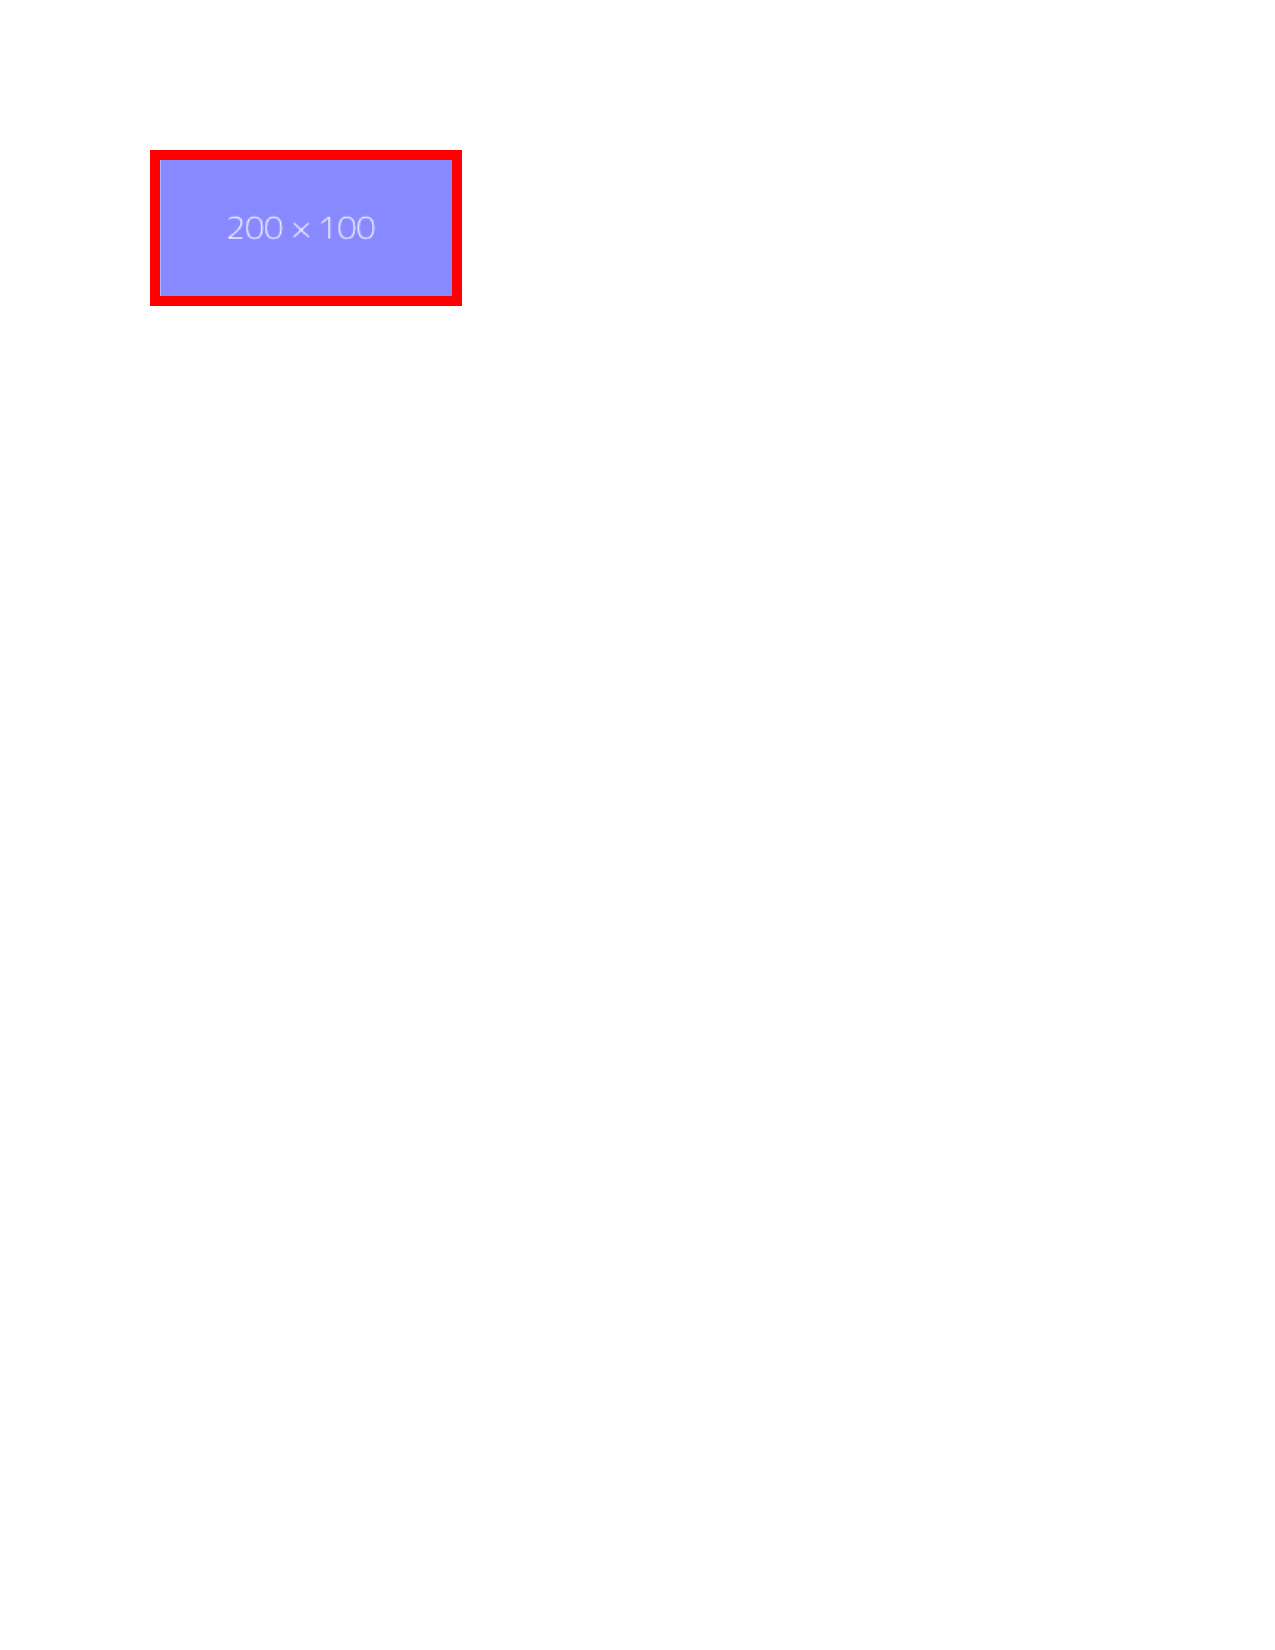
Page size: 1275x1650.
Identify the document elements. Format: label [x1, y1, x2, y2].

picture [160, 160, 452, 296]
